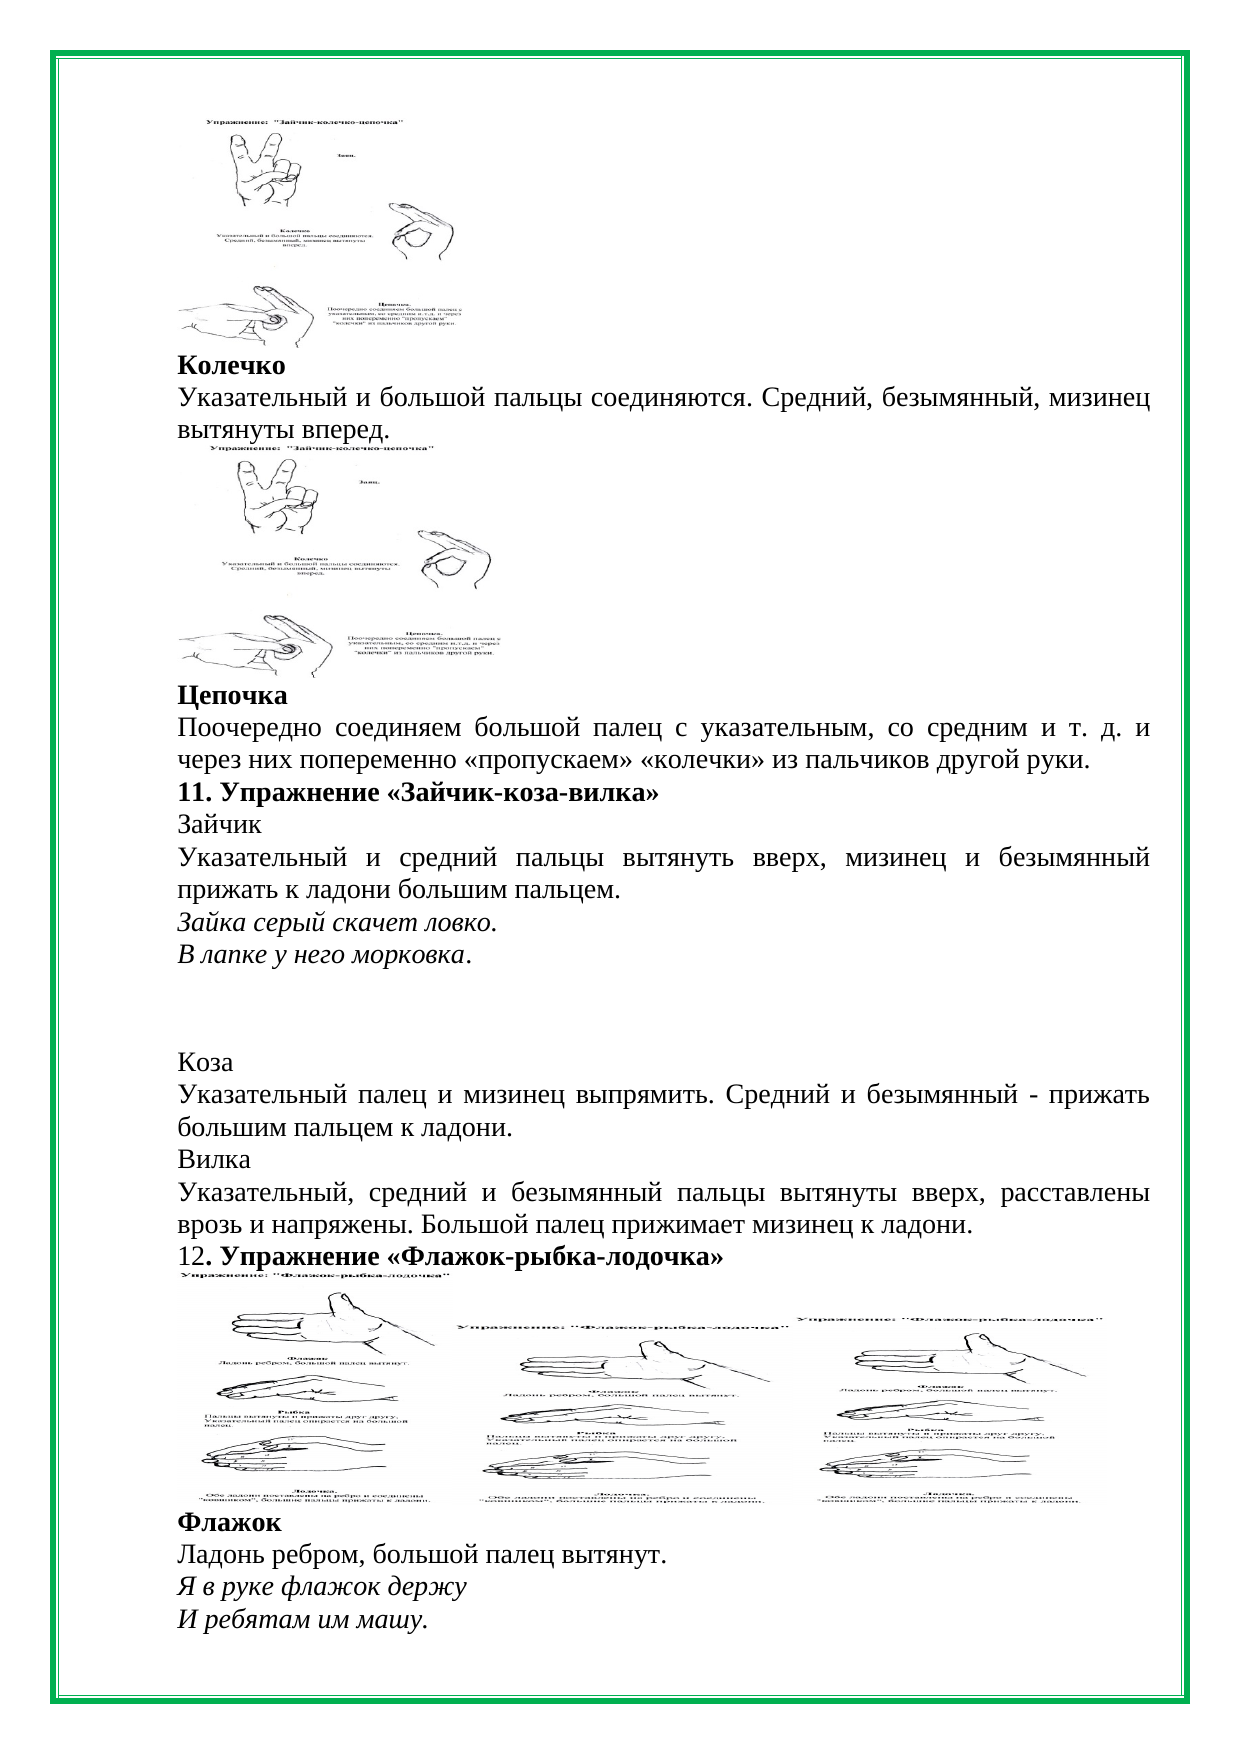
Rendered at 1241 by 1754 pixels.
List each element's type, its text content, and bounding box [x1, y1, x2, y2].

text Коза [177, 1045, 1152, 1077]
text Цепочка [177, 678, 1152, 710]
picture [177, 118, 463, 348]
text Поочередно соединяем большой палец с указательным, со средним и т. д. и через них попеременно «пропускаем» «колечки» из пальчиков другой руки. [177, 710, 1152, 775]
text И ребятам им машу. [177, 1602, 1152, 1634]
picture [177, 445, 503, 678]
text Колечко [177, 348, 1152, 380]
text Ладонь ребром, большой палец вытянут. [177, 1537, 1152, 1569]
text Вилка [177, 1142, 1152, 1174]
text Указательный палец и мизинец выпрямить. Средний и безымянный - прижать большим пальцем к ладони. [177, 1077, 1152, 1142]
text Указательный и средний пальцы вытянуть вверх, мизинец и безымянный прижать к ладони большим пальцем. [177, 840, 1152, 904]
picture [177, 1271, 1107, 1505]
text 11. Упражнение «Зайчик-коза-вилка» [177, 775, 1152, 807]
text Зайчик [177, 807, 1152, 840]
text В лапке у него морковка. [177, 937, 1152, 969]
text Зайка серый скачет ловко. [177, 904, 1152, 937]
text Указательный, средний и безымянный пальцы вытянуты вверх, расставлены врозь и напряжены. Большой палец прижимает мизинец к ладони. [177, 1174, 1152, 1239]
text Указательный и большой пальцы соединяются. Средний, безымянный, мизинец вытянуты вперед. [177, 380, 1152, 445]
text Флажок [177, 1504, 1152, 1537]
text 12. Упражнение «Флажок-рыбка-лодочка» [177, 1239, 1152, 1272]
text Я в руке флажок держу [177, 1569, 1152, 1602]
